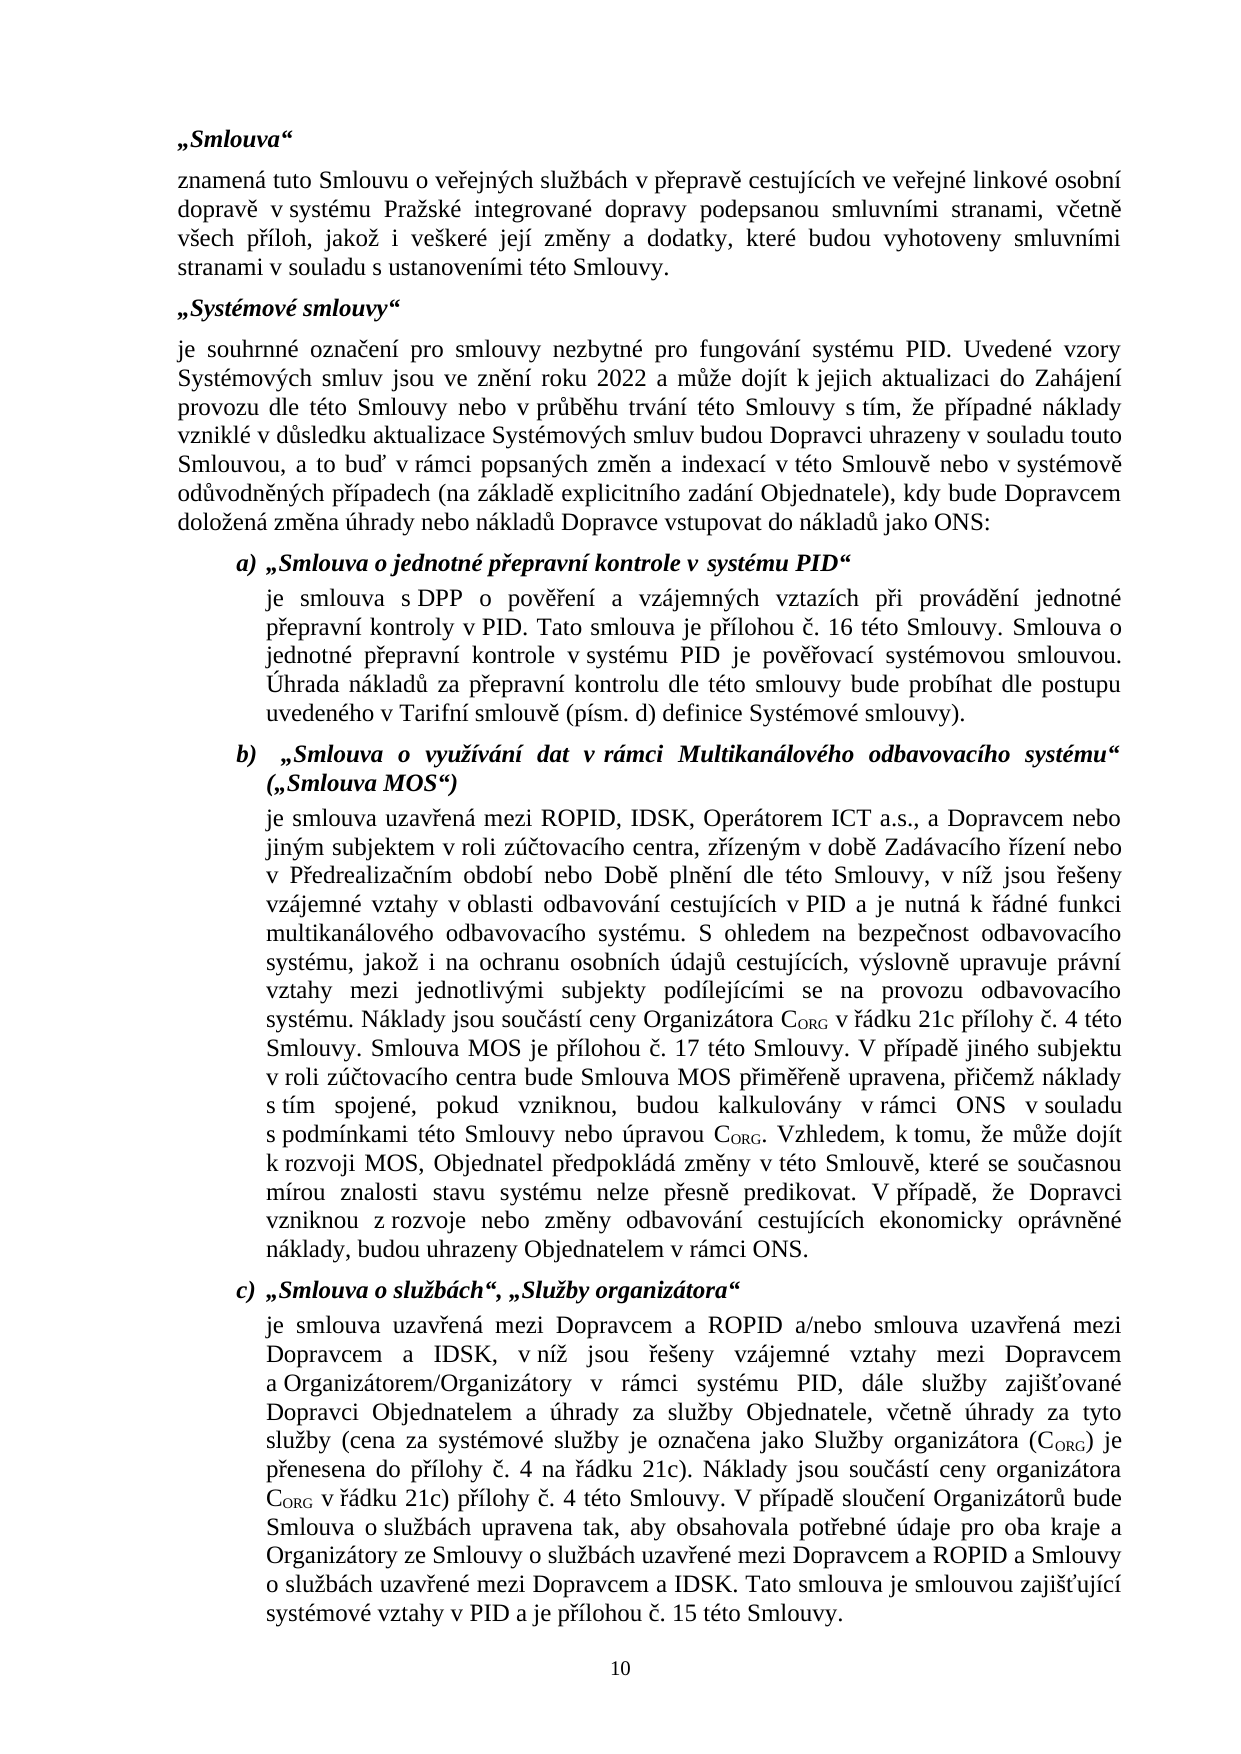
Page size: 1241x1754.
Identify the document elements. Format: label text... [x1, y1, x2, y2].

text je smlouva uzavřená mezi ROPID, IDSK, Operátorem ICT a.s., a Dopravcem nebo jiným subjektem v roli zúčtovacího centra, zřízeným v době Zadávacího řízení nebo v Předrealizačním období nebo Době plnění dle této Smlouvy, v níž jsou řešeny vzájemné vztahy v oblasti odbavování cestujících v PID a je nutná k řádné funkci multikanálového odbavovacího systému. S ohledem na bezpečnost odbavovacího systému, jakož i na ochranu osobních údajů cestujících, výslovně upravuje právní vztahy mezi jednotlivými subjekty podílejícími se na provozu odbavovacího systému. Náklady jsou součástí ceny Organizátora CORG v řádku 21c přílohy č. 4 této Smlouvy. Smlouva MOS je přílohou č. 17 této Smlouvy. V případě jiného subjektu v roli zúčtovacího centra bude Smlouva MOS přiměřeně upravena, přičemž náklady s tím spojené, pokud vzniknou, budou kalkulovány v rámci ONS v souladu s podmínkami této Smlouvy nebo úpravou CORG. Vzhledem, k tomu, že může dojít k rozvoji MOS, Objednatel předpokládá změny v této Smlouvě, které se současnou mírou znalosti stavu systému nelze přesně predikovat. V případě, že Dopravci vzniknou z rozvoje nebo změny odbavování cestujících ekonomicky oprávněné náklady, budou uhrazeny Objednatelem v rámci ONS. [266, 803, 1122, 1263]
text „Systémové smlouvy“ [177, 293, 1122, 322]
text je souhrnné označení pro smlouvy nezbytné pro fungování systému PID. Uvedené vzory Systémových smluv jsou ve znění roku 2022 a může dojít k jejich aktualizaci do Zahájení provozu dle této Smlouvy nebo v průběhu trvání této Smlouvy s tím, že případné náklady vzniklé v důsledku aktualizace Systémových smluv budou Dopravci uhrazeny v souladu touto Smlouvou, a to buď v rámci popsaných změn a indexací v této Smlouvě nebo v systémově odůvodněných případech (na základě explicitního zadání Objednatele), kdy bude Dopravcem doložená změna úhrady nebo nákladů Dopravce vstupovat do nákladů jako ONS: [177, 334, 1122, 535]
text znamená tuto Smlouvu o veřejných službách v přepravě cestujících ve veřejné linkové osobní dopravě v systému Pražské integrované dopravy podepsanou smluvními stranami, včetně všech příloh, jakož i veškeré její změny a dodatky, které budou vyhotoveny smluvními stranami v souladu s ustanoveními této Smlouvy. [177, 165, 1122, 280]
list „Smlouva o využívání dat v rámci Multikanálového odbavovacího systému“ („Smlouva MOS“) [236, 739, 1122, 797]
list „Smlouva o službách“, „Služby organizátora“ [236, 1275, 1122, 1304]
text je smlouva uzavřená mezi Dopravcem a ROPID a/nebo smlouva uzavřená mezi Dopravcem a IDSK, v níž jsou řešeny vzájemné vztahy mezi Dopravcem a Organizátorem/Organizátory v rámci systému PID, dále služby zajišťované Dopravci Objednatelem a úhrady za služby Objednatele, včetně úhrady za tyto služby (cena za systémové služby je označena jako Služby organizátora (CORG) je přenesena do přílohy č. 4 na řádku 21c). Náklady jsou součástí ceny organizátora CORG v řádku 21c) přílohy č. 4 této Smlouvy. V případě sloučení Organizátorů bude Smlouva o službách upravena tak, aby obsahovala potřebné údaje pro oba kraje a Organizátory ze Smlouvy o službách uzavřené mezi Dopravcem a ROPID a Smlouvy o službách uzavřené mezi Dopravcem a IDSK. Tato smlouva je smlouvou zajišťující systémové vztahy v PID a je přílohou č. 15 této Smlouvy. [266, 1310, 1122, 1627]
list „Smlouva o jednotné přepravní kontrole v systému PID“ [236, 548, 1122, 577]
text „Smlouva“ [177, 124, 1122, 153]
text je smlouva s DPP o pověření a vzájemných vztazích při provádění jednotné přepravní kontroly v PID. Tato smlouva je přílohou č. 16 této Smlouvy. Smlouva o jednotné přepravní kontrole v systému PID je pověřovací systémovou smlouvou. Úhrada nákladů za přepravní kontrolu dle této smlouvy bude probíhat dle postupu uvedeného v Tarifní smlouvě (písm. d) definice Systémové smlouvy). [266, 583, 1122, 727]
